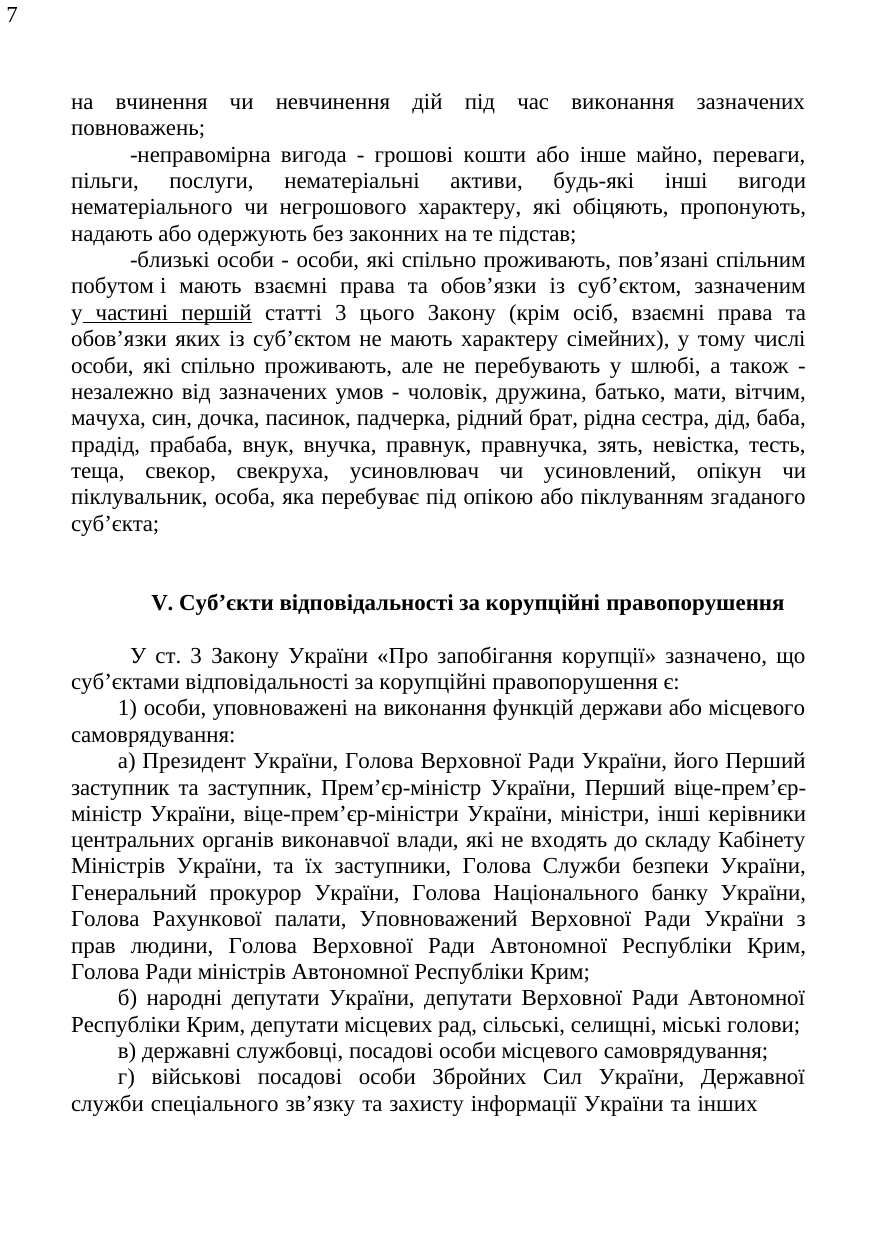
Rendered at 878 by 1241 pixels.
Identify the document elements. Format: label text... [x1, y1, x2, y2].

text на вчинення чи невчинення дій під час виконання зазначених повноважень; [71, 88, 806, 141]
text в) державні службовці, посадові особи місцевого самоврядування; [118, 1037, 850, 1063]
text -близькі особи - особи, які спільно проживають, пов’язані спільним побутом і мають взаємні права та обов’язки із суб’єктом, зазначеним у частині першій статті 3 цього Закону (крім осіб, взаємні права та обов’язки яких із суб’єктом не мають характеру сімейних), у тому числі особи, які спільно проживають, але не перебувають у шлюбі, а також - незалежно від зазначених умов - чоловік, дружина, батько, мати, вітчим, мачуха, син, дочка, пасинок, падчерка, рідний брат, рідна сестра, дід, баба, прадід, прабаба, внук, внучка, правнук, правнучка, зять, невістка, тесть, теща, свекор, свекруха, усиновлювач чи усиновлений, опікун чи піклувальник, особа, яка перебуває під опікою або піклуванням згаданого суб’єкта; [71, 246, 807, 536]
text У ст. 3 Закону України «Про запобігання корупції» зазначено, що суб’єктами відповідальності за корупційні правопорушення є: [71, 642, 807, 694]
list особи, уповноважені на виконання функцій держави або місцевого самоврядування: [71, 694, 806, 747]
text а) Президент України, Голова Верховної Ради України, його Перший заступник та заступник, Прем’єр-міністр України, Перший віце-прем’єр- міністр України, віце-прем’єр-міністри України, міністри, інші керівники центральних органів виконавчої влади, які не входять до складу Кабінету Міністрів України, та їх заступники, Голова Служби безпеки України, Генеральний прокурор України, Голова Національного банку України, Голова Рахункової палати, Уповноважений Верховної Ради України з прав людини, Голова Верховної Ради Автономної Республіки Крим, Голова Ради міністрів Автономної Республіки Крим; [71, 747, 807, 984]
subtitle Суб’єкти відповідальності за корупційні правопорушення [151, 589, 850, 616]
text г) військові посадові особи Збройних Сил України, Державної служби спеціального зв’язку та захисту інформації України та інших [71, 1063, 806, 1116]
text -неправомірна вигода - грошові кошти або інше майно, переваги, пільги, послуги, нематеріальні активи, будь-які інші вигоди нематеріального чи негрошового характеру, які обіцяють, пропонують, надають або одержують без законних на те підстав; [71, 141, 807, 246]
text б) народні депутати України, депутати Верховної Ради Автономної Республіки Крим, депутати місцевих рад, сільські, селищні, міські голови; [71, 984, 806, 1037]
